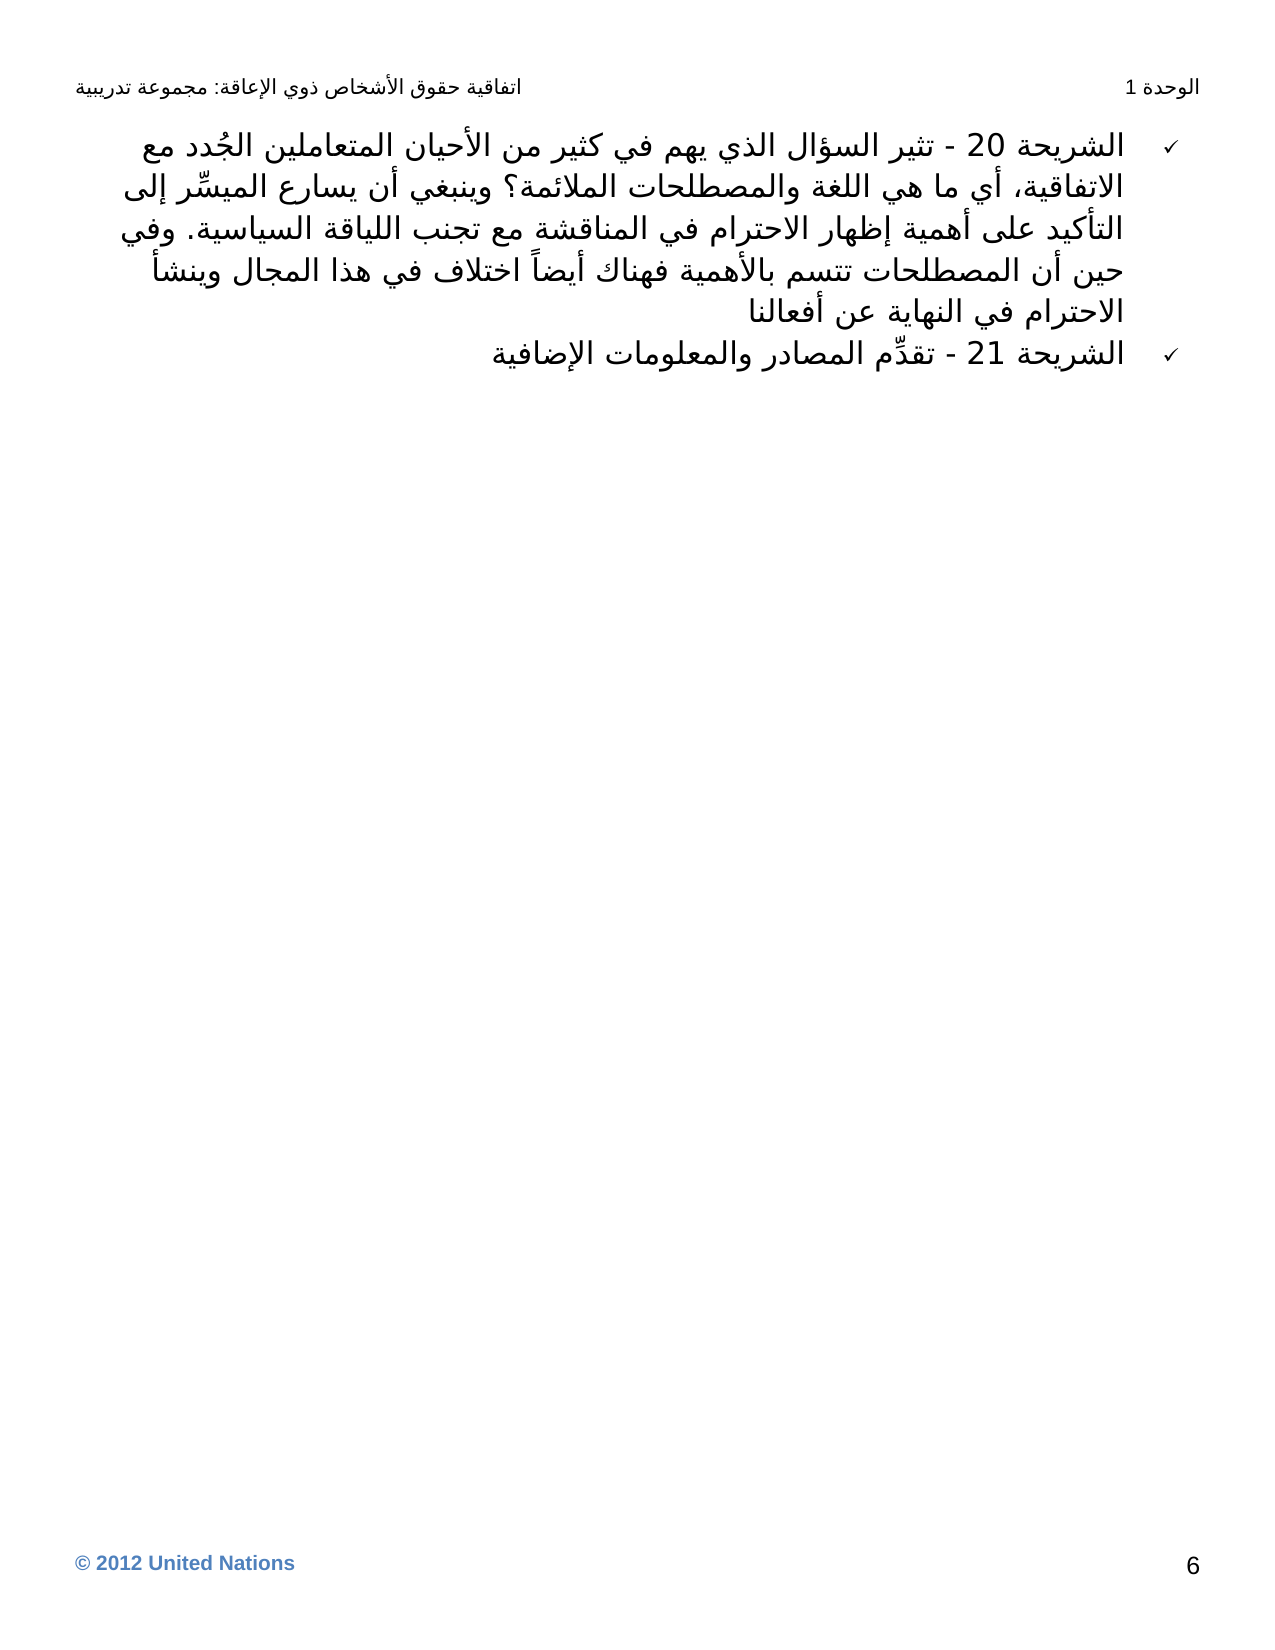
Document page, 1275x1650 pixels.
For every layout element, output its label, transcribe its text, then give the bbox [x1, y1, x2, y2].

list الشريحة 21 - تقدِّم المصادر والمعلومات الإضافية [77, 331, 1162, 373]
list الشريحة 20 - تثير السؤال الذي يهم في كثير من الأحيان المتعاملين الجُدد مع الاتفاقية، أي ما هي اللغة والمصطلحات الملائمة؟ وينبغي أن يسارع الميسِّر إلى التأكيد على أهمية إظهار الاحترام في المناقشة مع تجنب اللياقة السياسية. وفي حين أن المصطلحات تتسم بالأهمية فهناك أيضاً اختلاف في هذا المجال وينشأ الاحترام في النهاية عن أفعالنا [77, 123, 1162, 331]
